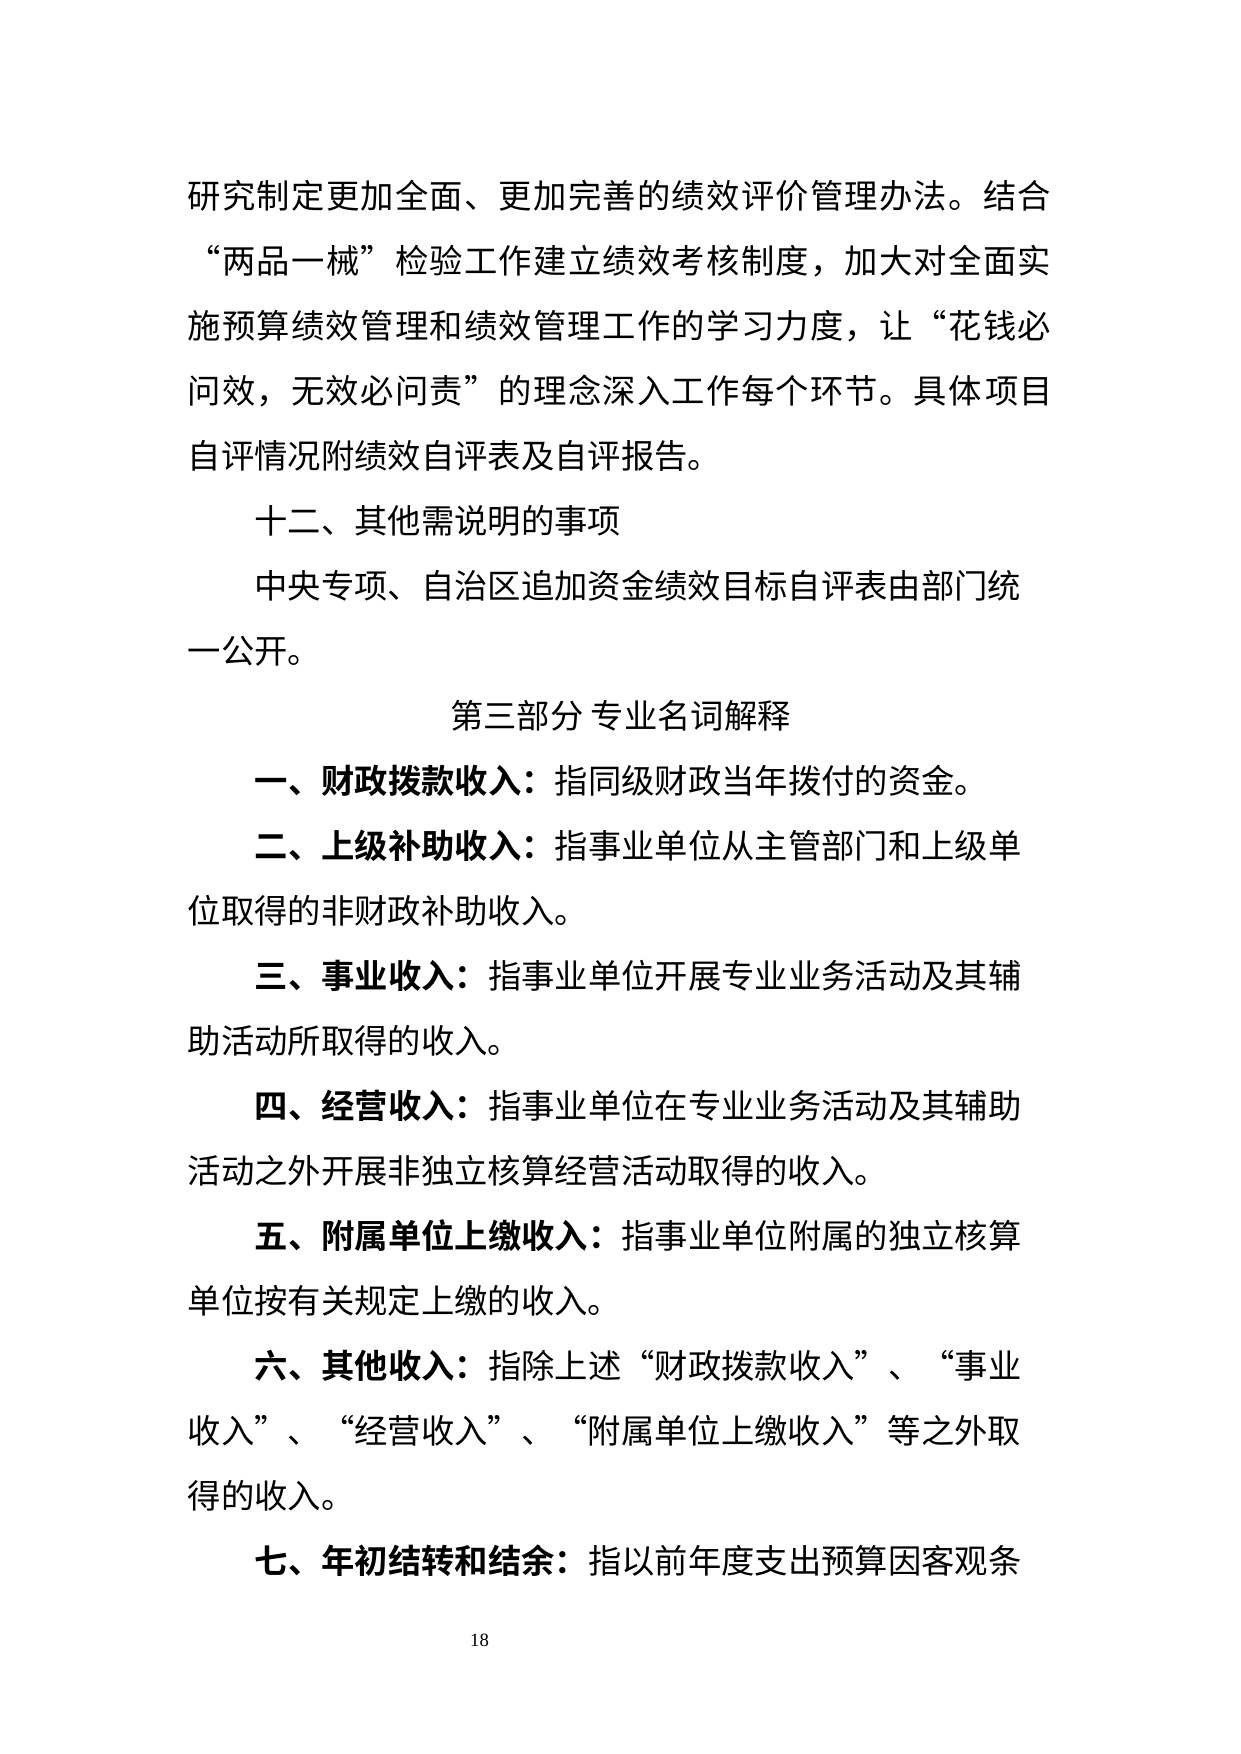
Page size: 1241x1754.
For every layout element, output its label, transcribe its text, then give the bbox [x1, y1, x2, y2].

text 五、附属单位上缴收入：指事业单位附属的独立核算单位按有关规定上缴的收入。 [187, 1202, 1053, 1332]
text 中央专项、自治区追加资金绩效目标自评表由部门统一公开。 [187, 552, 1053, 682]
text 四、经营收入：指事业单位在专业业务活动及其辅助活动之外开展非独立核算经营活动取得的收入。 [187, 1072, 1053, 1202]
text 六、其他收入：指除上述“财政拨款收入”、“事业收入”、“经营收入”、“附属单位上缴收入”等之外取得的收入。 [187, 1332, 1053, 1527]
text 十二、其他需说明的事项 [187, 487, 1053, 552]
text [187, 1527, 1053, 1592]
text 二、上级补助收入：指事业单位从主管部门和上级单位取得的非财政补助收入。 [187, 812, 1053, 942]
text 第三部分 专业名词解释 [187, 682, 1053, 747]
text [187, 162, 1053, 487]
text 三、事业收入：指事业单位开展专业业务活动及其辅助活动所取得的收入。 [187, 942, 1053, 1072]
text 一、财政拨款收入：指同级财政当年拨付的资金。 [187, 747, 1053, 812]
